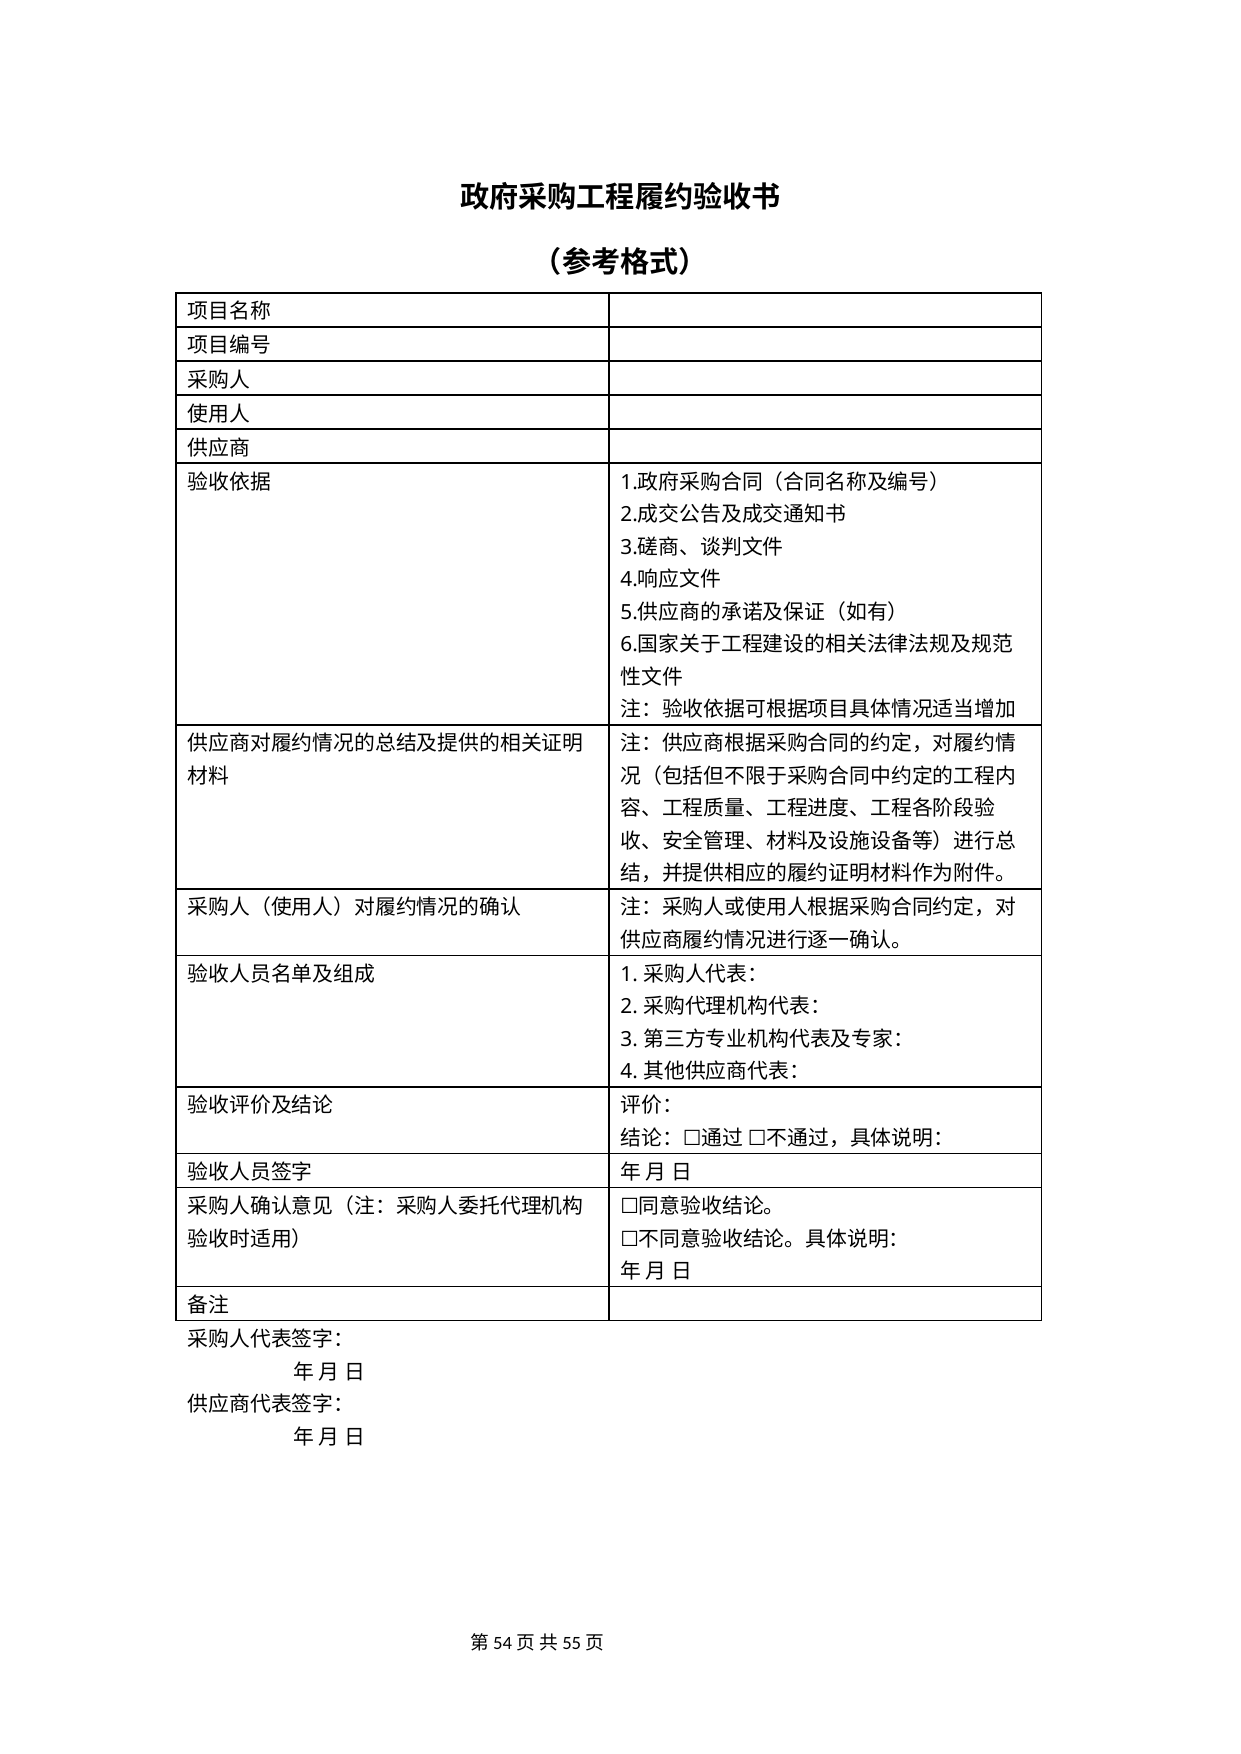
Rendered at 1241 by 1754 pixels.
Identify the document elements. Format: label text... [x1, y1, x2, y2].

text （参考格式） [187, 227, 1053, 292]
table_cell 验收评价及结论 [177, 1088, 608, 1153]
text 政府采购工程履约验收书 [187, 162, 1053, 227]
text 采购人代表签字： [187, 1321, 1053, 1354]
table_cell 验收人员名单及组成 [177, 956, 608, 1086]
table_header 项目名称 [177, 294, 608, 326]
table_cell 1.政府采购合同（合同名称及编号） 2.成交公告及成交通知书 3.磋商、谈判文件 4.响应文件 5.供应商的承诺及保证（如有） 6.国家关于工程建设的相关法律法规及规范性文件 注：验收依据可根据项目具体情况适当增加 [610, 464, 1041, 724]
table_cell ☐同意验收结论。 ☐不同意验收结论。具体说明： 年 月 日 [610, 1188, 1041, 1286]
table_cell 备注 [177, 1287, 608, 1320]
table_cell 采购人（使用人）对履约情况的确认 [177, 890, 608, 954]
table_cell 年 月 日 [610, 1154, 1041, 1187]
text 年 月 日 [187, 1354, 1053, 1386]
table_cell 采购人确认意见（注：采购人委托代理机构验收时适用） [177, 1188, 608, 1286]
table_cell 评价： 结论：☐通过 ☐不通过，具体说明： [610, 1088, 1041, 1153]
table_cell 采购人 [177, 362, 608, 394]
table_cell [610, 1287, 1041, 1320]
table_cell [610, 362, 1041, 394]
table_cell [610, 430, 1041, 462]
table_cell 注：供应商根据采购合同的约定，对履约情况（包括但不限于采购合同中约定的工程内容、工程质量、工程进度、工程各阶段验收、安全管理、材料及设施设备等）进行总结，并提供相应的履约证明材料作为附件。 [610, 726, 1041, 888]
table_cell 项目编号 [177, 328, 608, 360]
table_cell [610, 328, 1041, 360]
table_header [610, 294, 1041, 326]
text 供应商代表签字： [187, 1386, 1053, 1419]
text 年 月 日 [187, 1419, 1053, 1451]
table_cell 验收依据 [177, 464, 608, 724]
table_cell [610, 396, 1041, 428]
table_cell 验收人员签字 [177, 1154, 608, 1187]
table_cell 供应商 [177, 430, 608, 462]
table_cell 使用人 [177, 396, 608, 428]
table_cell 供应商对履约情况的总结及提供的相关证明材料 [177, 726, 608, 888]
table_cell 1. 采购人代表： 2. 采购代理机构代表： 3. 第三方专业机构代表及专家： 4. 其他供应商代表： [610, 956, 1041, 1086]
table_cell 注：采购人或使用人根据采购合同约定，对供应商履约情况进行逐一确认。 [610, 890, 1041, 954]
